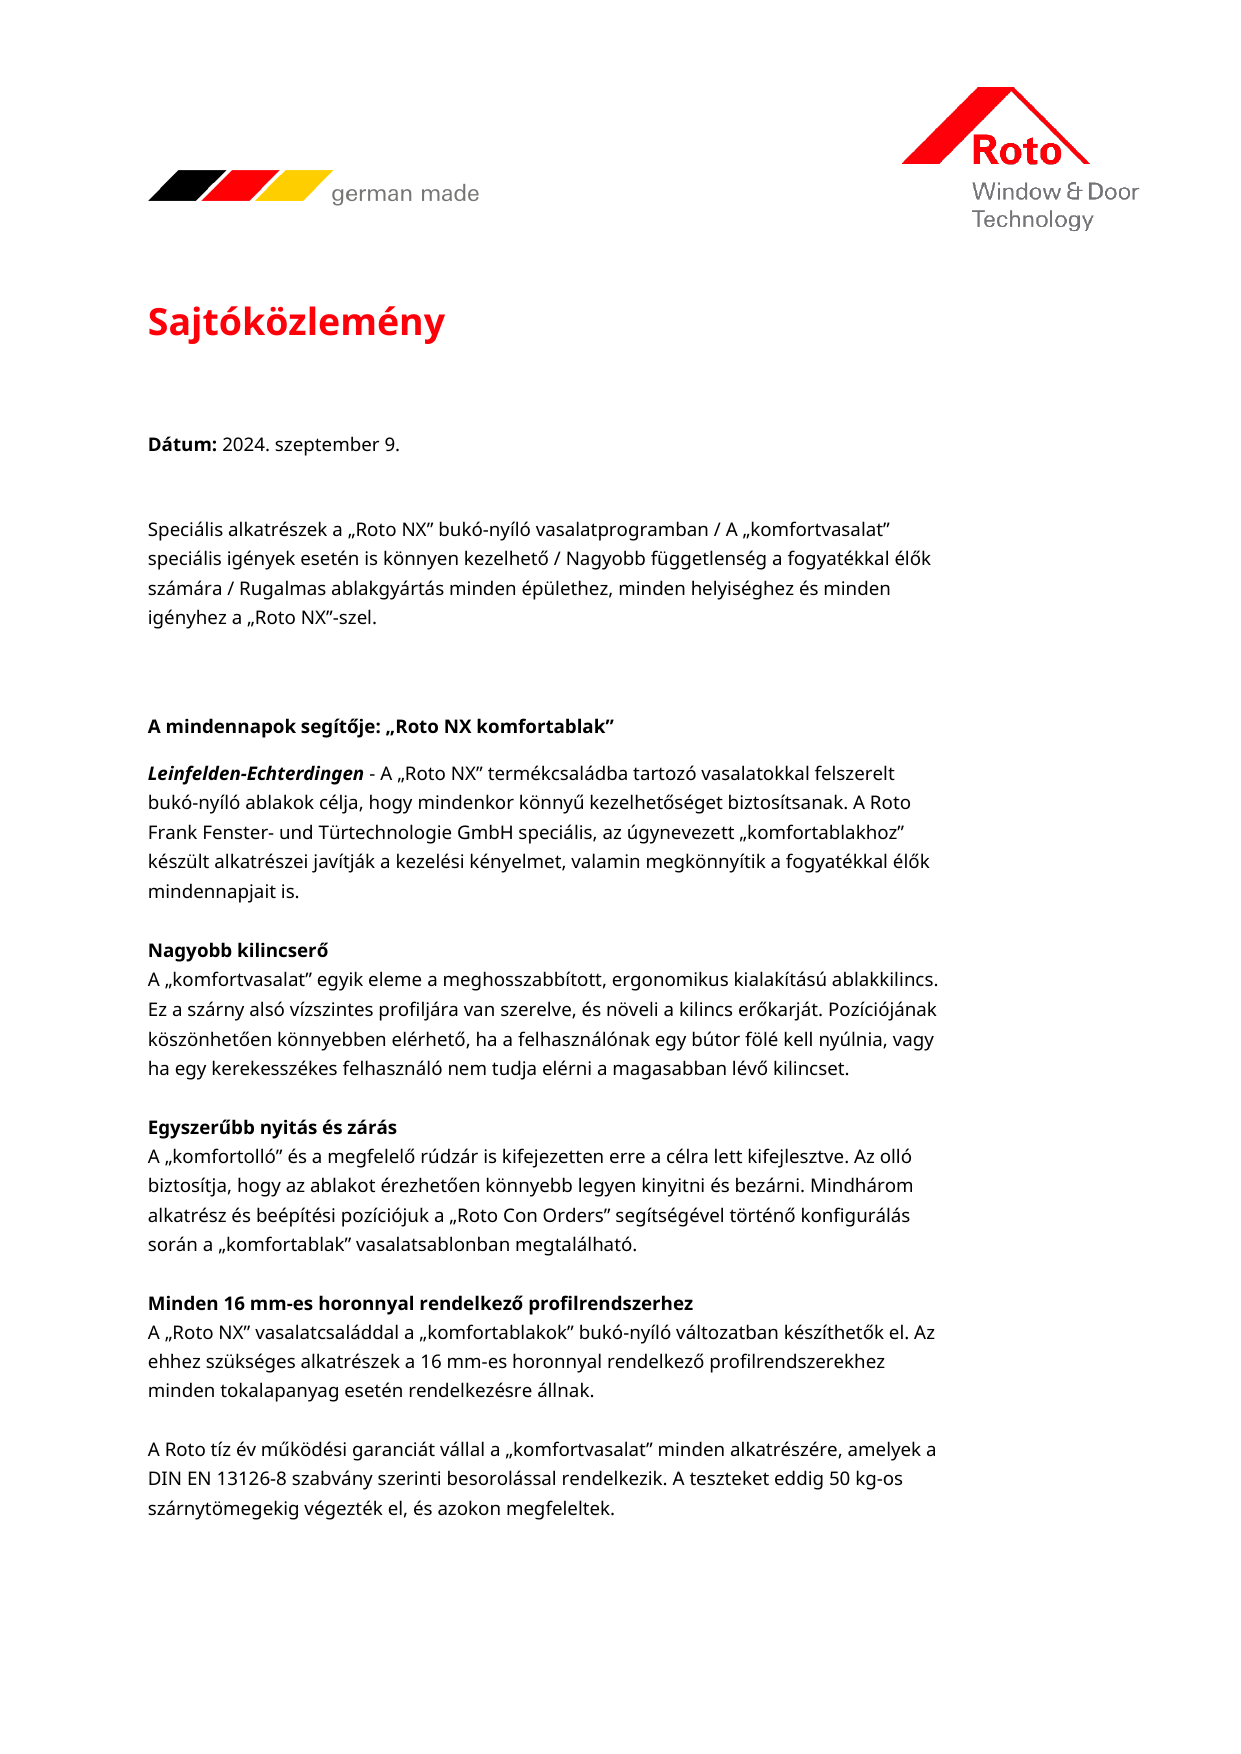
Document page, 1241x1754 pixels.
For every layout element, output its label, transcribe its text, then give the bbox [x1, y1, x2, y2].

text A Roto tíz év működési garanciát vállal a „komfortvasalat” minden alkatrészére, amelyek a DIN EN 13126-8 szabvány szerinti besorolással rendelkezik. A teszteket eddig 50 kg-os szárnytömegekig végezték el, és azokon megfeleltek. [148, 1436, 945, 1520]
text A „komfortvasalat” egyik eleme a meghosszabbított, ergonomikus kialakítású ablakkilincs. Ez a szárny alsó vízszintes profiljára van szerelve, és növeli a kilincs erőkarját. Pozíciójának köszönhetően könnyebben elérhető, ha a felhasználónak egy bútor fölé kell nyúlnia, vagy ha egy kerekesszékes felhasználó nem tudja elérni a magasabban lévő kilincset. [148, 967, 945, 1081]
text Egyszerűbb nyitás és zárás [148, 1114, 945, 1140]
text Minden 16 mm-es horonnyal rendelkező profilrendszerhez [148, 1290, 945, 1315]
text Nagyobb kilincserő [148, 937, 945, 963]
text Leinfelden-Echterdingen - A „Roto NX” termékcsaládba tartozó vasalatokkal felszerelt bukó-nyíló ablakok célja, hogy mindenkor könnyű kezelhetőséget biztosítsanak. A Roto Frank Fenster- und Türtechnologie GmbH speciális, az úgynevezett „komfortablakhoz” készült alkatrészei javítják a kezelési kényelmet, valamin megkönnyítik a fogyatékkal élők mindennapjait is. [148, 760, 945, 904]
text A mindennapok segítője: „Roto NX komfortablak” [148, 714, 945, 739]
picture [902, 87, 1196, 235]
text A „Roto NX” vasalatcsaláddal a „komfortablakok” bukó-nyíló változatban készíthetők el. Az ehhez szükséges alkatrészek a 16 mm-es horonnyal rendelkező profilrendszerekhez minden tokalapanyag esetén rendelkezésre állnak. [148, 1319, 945, 1403]
text Dátum: 2024. szeptember 9. [148, 431, 945, 457]
text Speciális alkatrészek a „Roto NX” bukó-nyíló vasalatprogramban / A „komfortvasalat” speciális igények esetén is könnyen kezelhető / Nagyobb függetlenség a fogyatékkal élők számára / Rugalmas ablakgyártás minden épülethez, minden helyiséghez és minden igényhez a „Roto NX”-szel. [148, 516, 945, 629]
text A „komfortolló” és a megfelelő rúdzár is kifejezetten erre a célra lett kifejlesztve. Az olló biztosítja, hogy az ablakot érezhetően könnyebb legyen kinyitni és bezárni. Mindhárom alkatrész és beépítési pozíciójuk a „Roto Con Orders” segítségével történő konfigurálás során a „komfortablak” vasalatsablonban megtalálható. [148, 1143, 945, 1257]
picture [147, 169, 481, 208]
